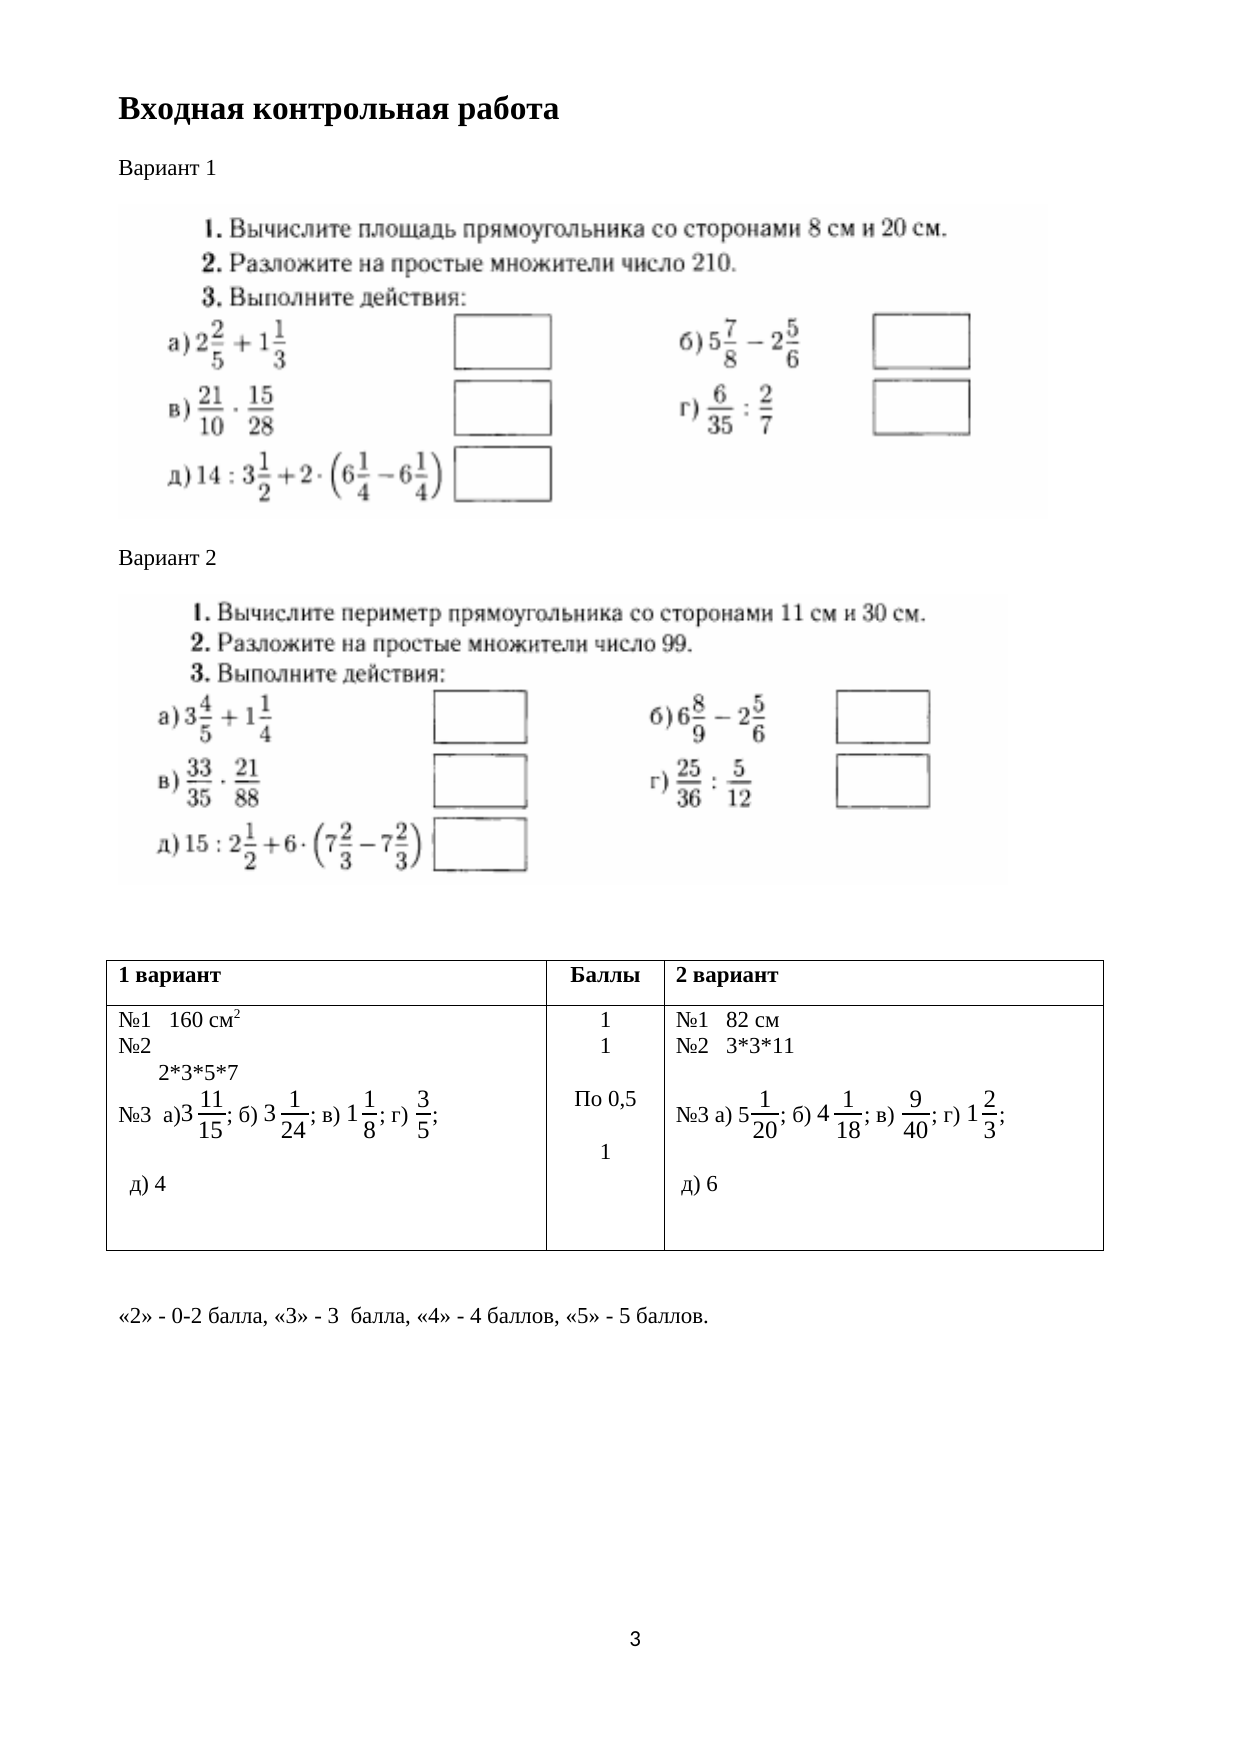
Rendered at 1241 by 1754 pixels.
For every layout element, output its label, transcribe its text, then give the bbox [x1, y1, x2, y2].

table_header 1 вариант [107, 961, 546, 1005]
table_header Баллы [547, 961, 664, 1005]
table_cell 1 1 По 0,5 1 [547, 1006, 664, 1249]
picture [118, 594, 1008, 885]
table_header 2 вариант [665, 961, 1103, 1005]
text Вариант 1 [118, 153, 1152, 180]
picture [118, 204, 1049, 519]
text Входная контрольная работа [118, 89, 1152, 127]
table_cell №1 160 см2 №2 2*3*5*7 №3 а); б) ; в) ; г) ; д) 4 [107, 1006, 546, 1249]
text Вариант 2 [118, 543, 1152, 570]
text «2» - 0-2 балла, «3» - 3 балла, «4» - 4 баллов, «5» - 5 баллов. [118, 1302, 1152, 1328]
table_cell №1 82 см №2 3*3*11 №3 а) 5; б) ; в) ; г) ; д) 6 [665, 1006, 1103, 1249]
